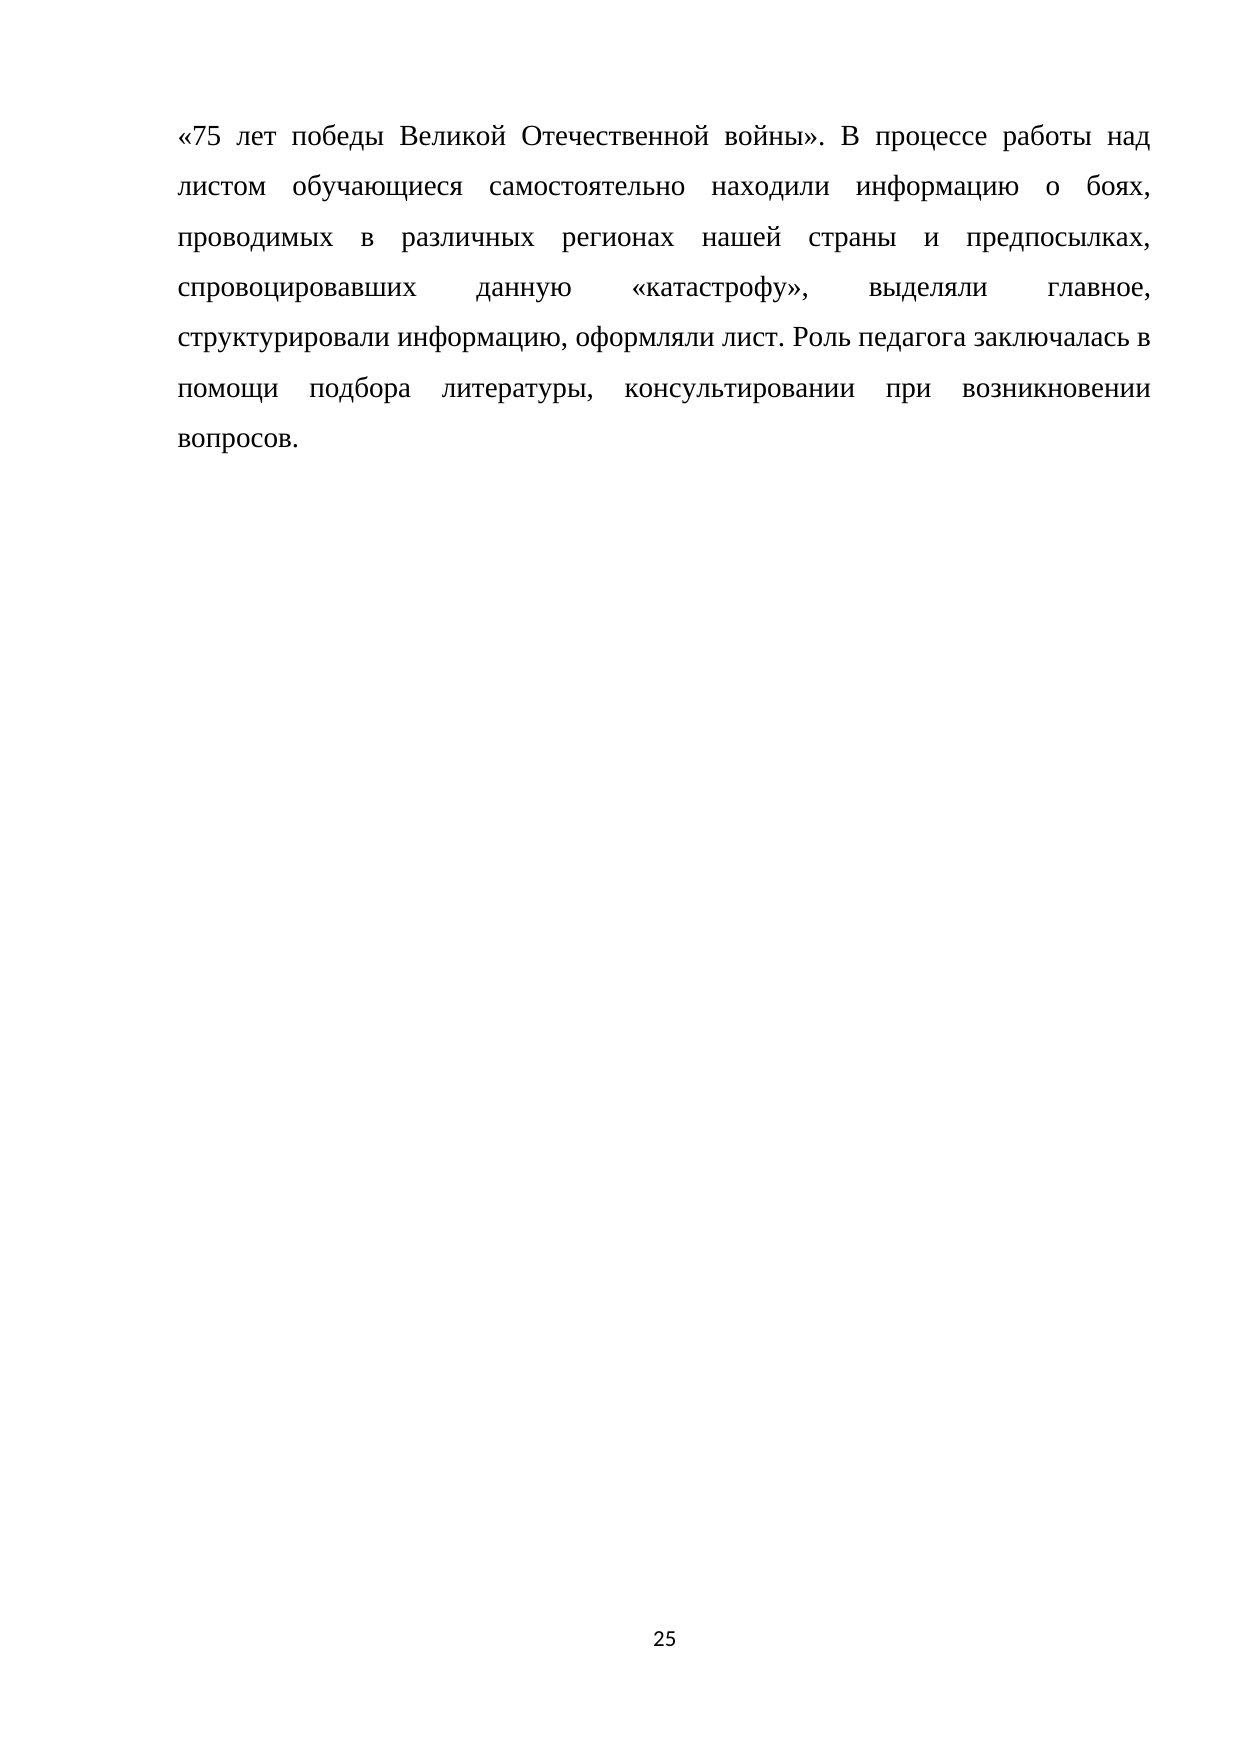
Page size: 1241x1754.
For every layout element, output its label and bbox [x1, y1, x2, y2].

text [177, 118, 1152, 453]
